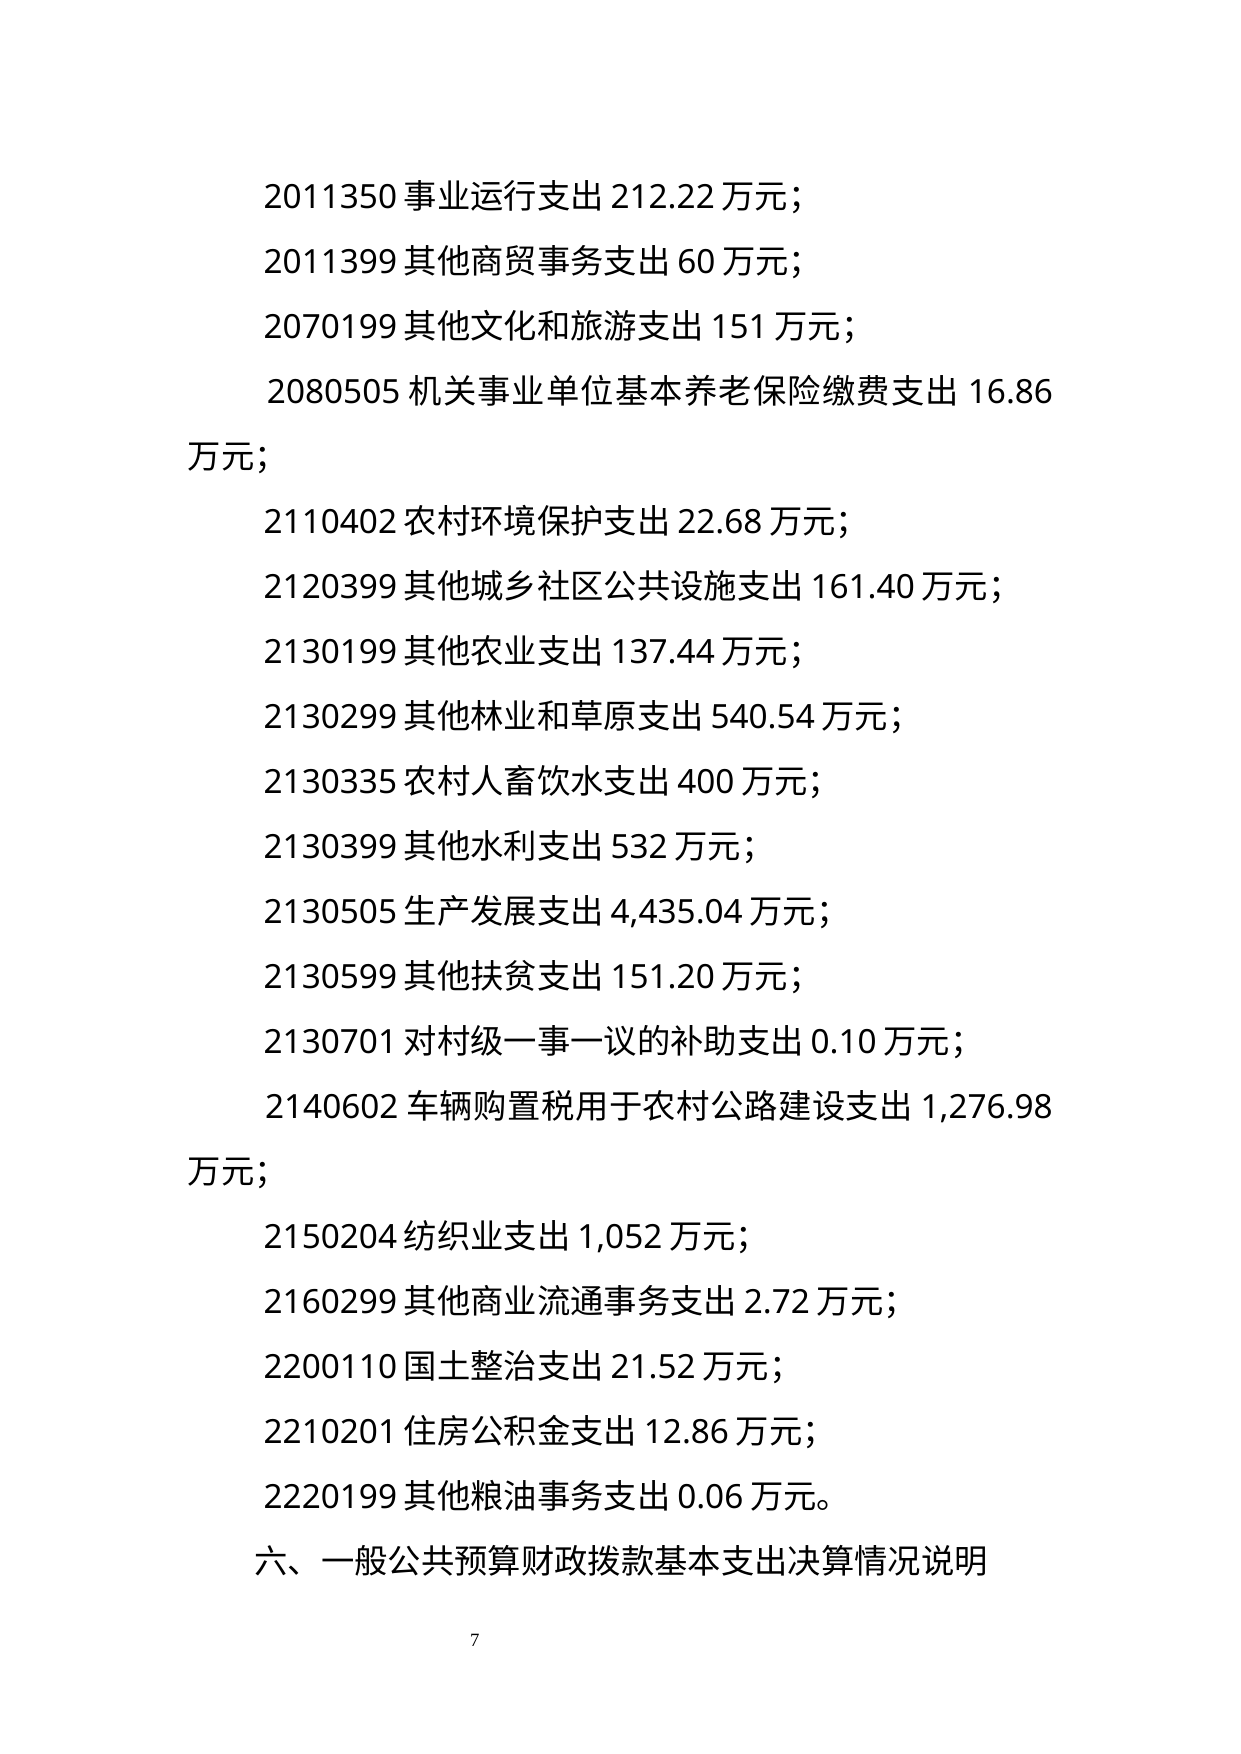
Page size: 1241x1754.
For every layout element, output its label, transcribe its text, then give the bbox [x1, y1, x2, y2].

text 六、一般公共预算财政拨款基本支出决算情况说明 [187, 1527, 1053, 1592]
text 2070199其他文化和旅游支出151万元； [187, 292, 1053, 357]
text 2220199其他粮油事务支出0.06万元。 [187, 1462, 1053, 1527]
text 2130599其他扶贫支出151.20万元； [187, 942, 1053, 1007]
text 2130399其他水利支出532万元； [187, 812, 1053, 877]
text 2200110国土整治支出21.52万元； [187, 1332, 1053, 1397]
text 2110402农村环境保护支出22.68万元； [187, 487, 1053, 552]
text 2130335农村人畜饮水支出400万元； [187, 747, 1053, 812]
text 2011399其他商贸事务支出60万元； [187, 227, 1053, 292]
text 2130199其他农业支出137.44万元； [187, 617, 1053, 682]
text 2210201住房公积金支出12.86万元； [187, 1397, 1053, 1462]
text 2150204纺织业支出1,052万元； [187, 1202, 1053, 1267]
text 2080505机关事业单位基本养老保险缴费支出16.86万元； [187, 357, 1053, 487]
text 2130505生产发展支出4,435.04万元； [187, 877, 1053, 942]
text 2160299其他商业流通事务支出2.72万元； [187, 1267, 1053, 1332]
text 2011350事业运行支出212.22万元； [187, 162, 1053, 227]
text 2140602车辆购置税用于农村公路建设支出1,276.98万元； [187, 1072, 1053, 1202]
text 2130299其他林业和草原支出540.54万元； [187, 682, 1053, 747]
text 2120399其他城乡社区公共设施支出161.40万元； [187, 552, 1053, 617]
text 2130701对村级一事一议的补助支出0.10万元； [187, 1007, 1053, 1072]
